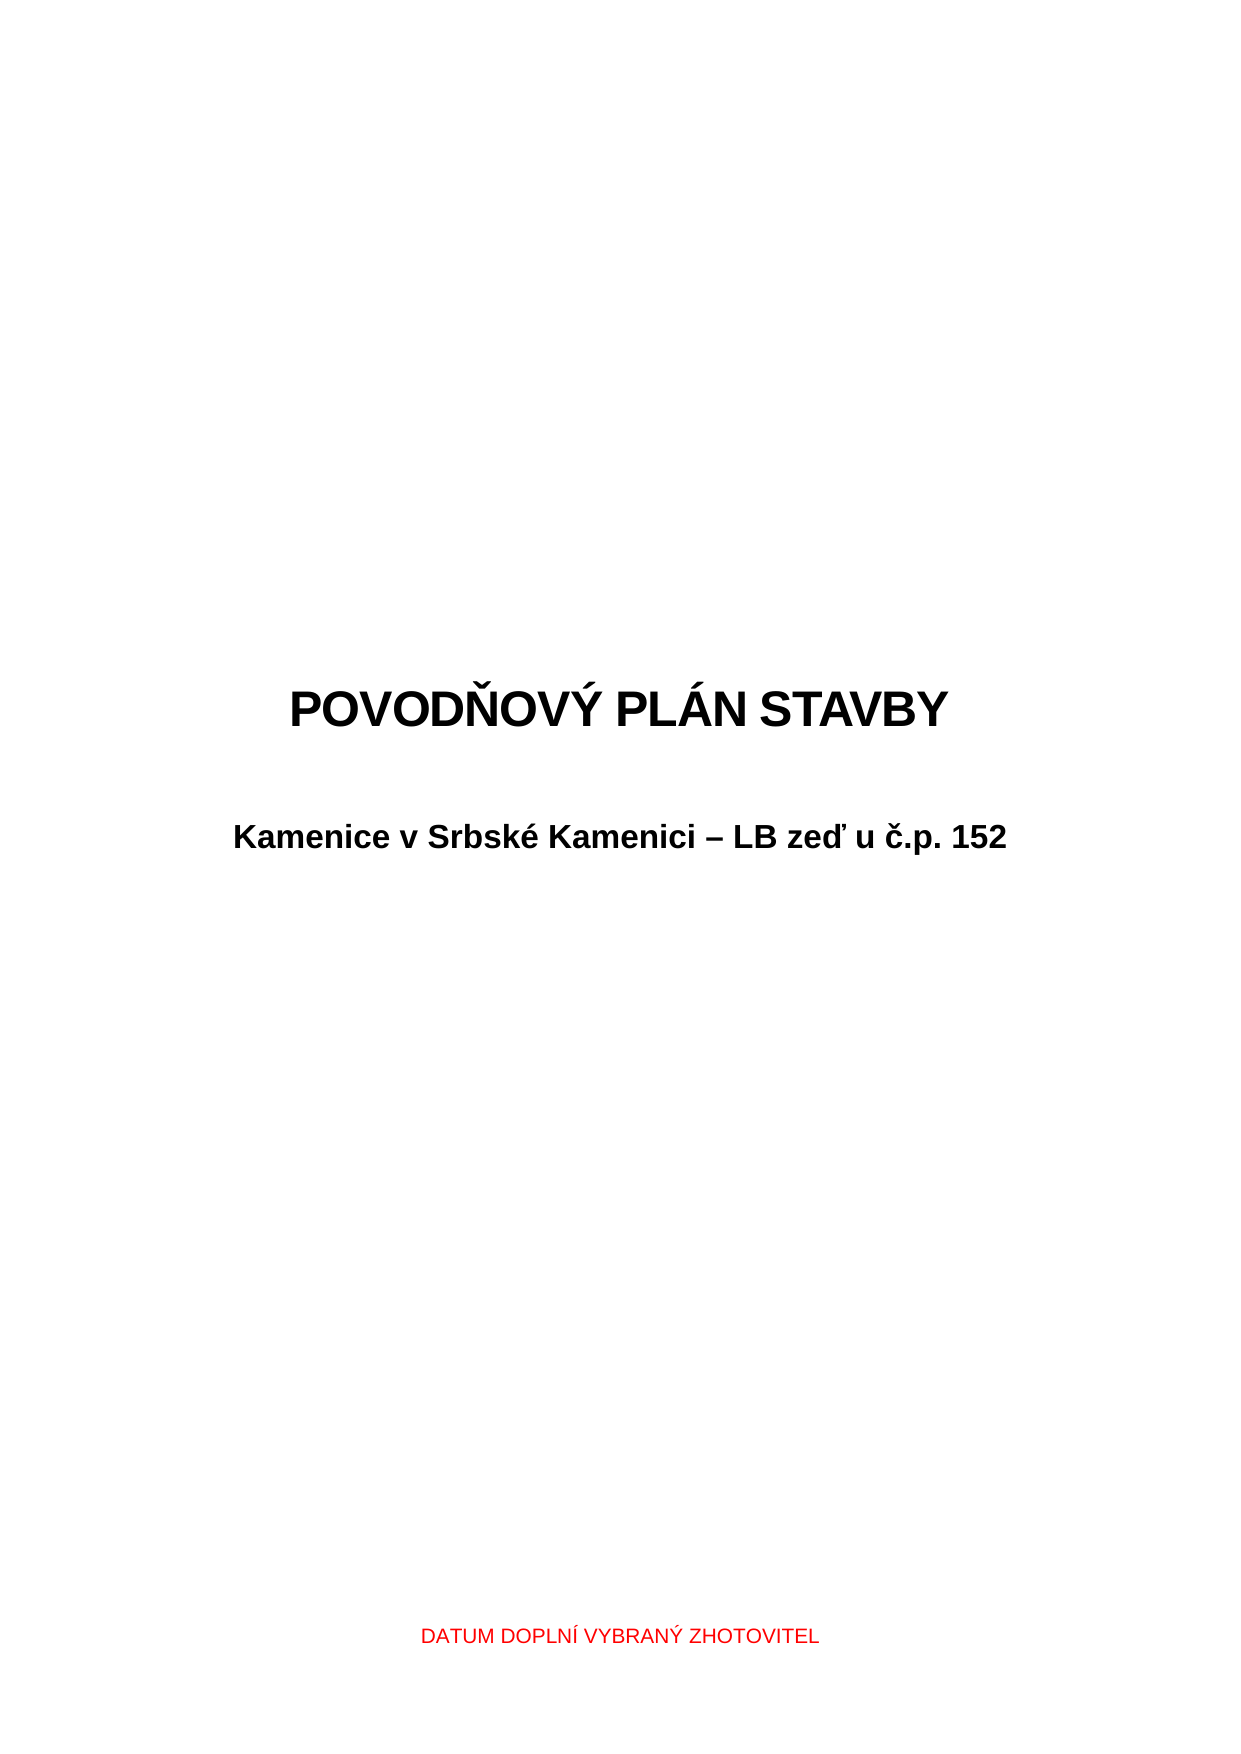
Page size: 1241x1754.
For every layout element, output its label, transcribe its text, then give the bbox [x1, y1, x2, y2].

title POVODŇOVÝ PLÁN STAVBY [118, 679, 1122, 737]
subtitle Kamenice v Srbské Kamenici – LB zeď u č.p. 152 [118, 817, 1122, 856]
